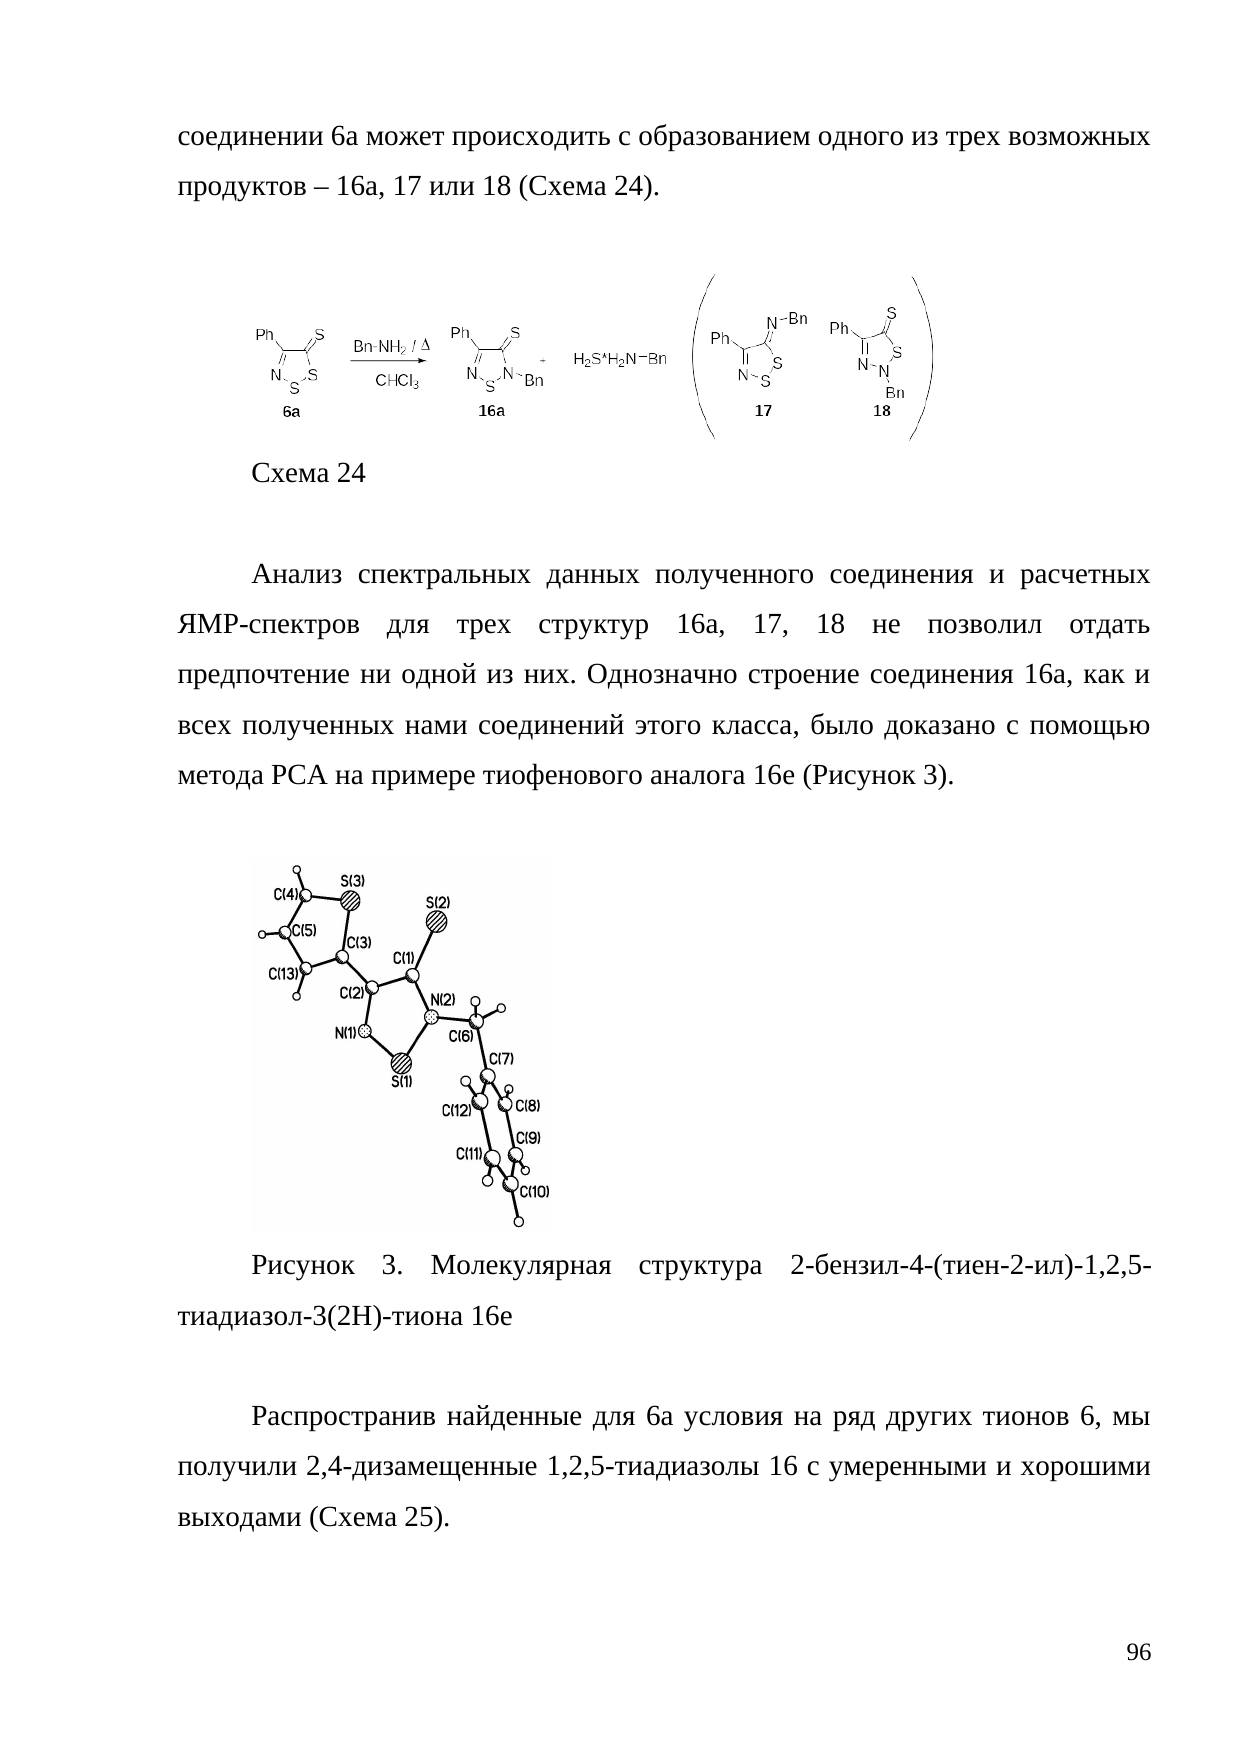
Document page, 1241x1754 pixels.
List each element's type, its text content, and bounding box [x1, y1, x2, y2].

text Распространив найденные для 6а условия на ряд других тионов 6, мы получили 2,4-дизамещенные 1,2,5-тиадиазолы 16 с умеренными и хорошими выходами (Схема 25). [177, 1398, 1152, 1532]
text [177, 118, 1152, 202]
text Схема 24 [177, 455, 1152, 489]
text Рисунок 3. Молекулярная структура 2-бензил-4-(тиен-2-ил)-1,2,5-тиадиазол-3(2H)-тиона 16е [177, 1247, 1152, 1331]
picture [251, 857, 553, 1233]
text Анализ спектральных данных полученного соединения и расчетных ЯМР-спектров для трех структур 16а, 17, 18 не позволил отдать предпочтение ни одной из них. Однозначно строение соединения 16а, как и всех полученных нами соединений этого класса, было доказано с помощью метода РСА на примере тиофенового аналога 16e (Рисунок 3). [177, 556, 1152, 791]
